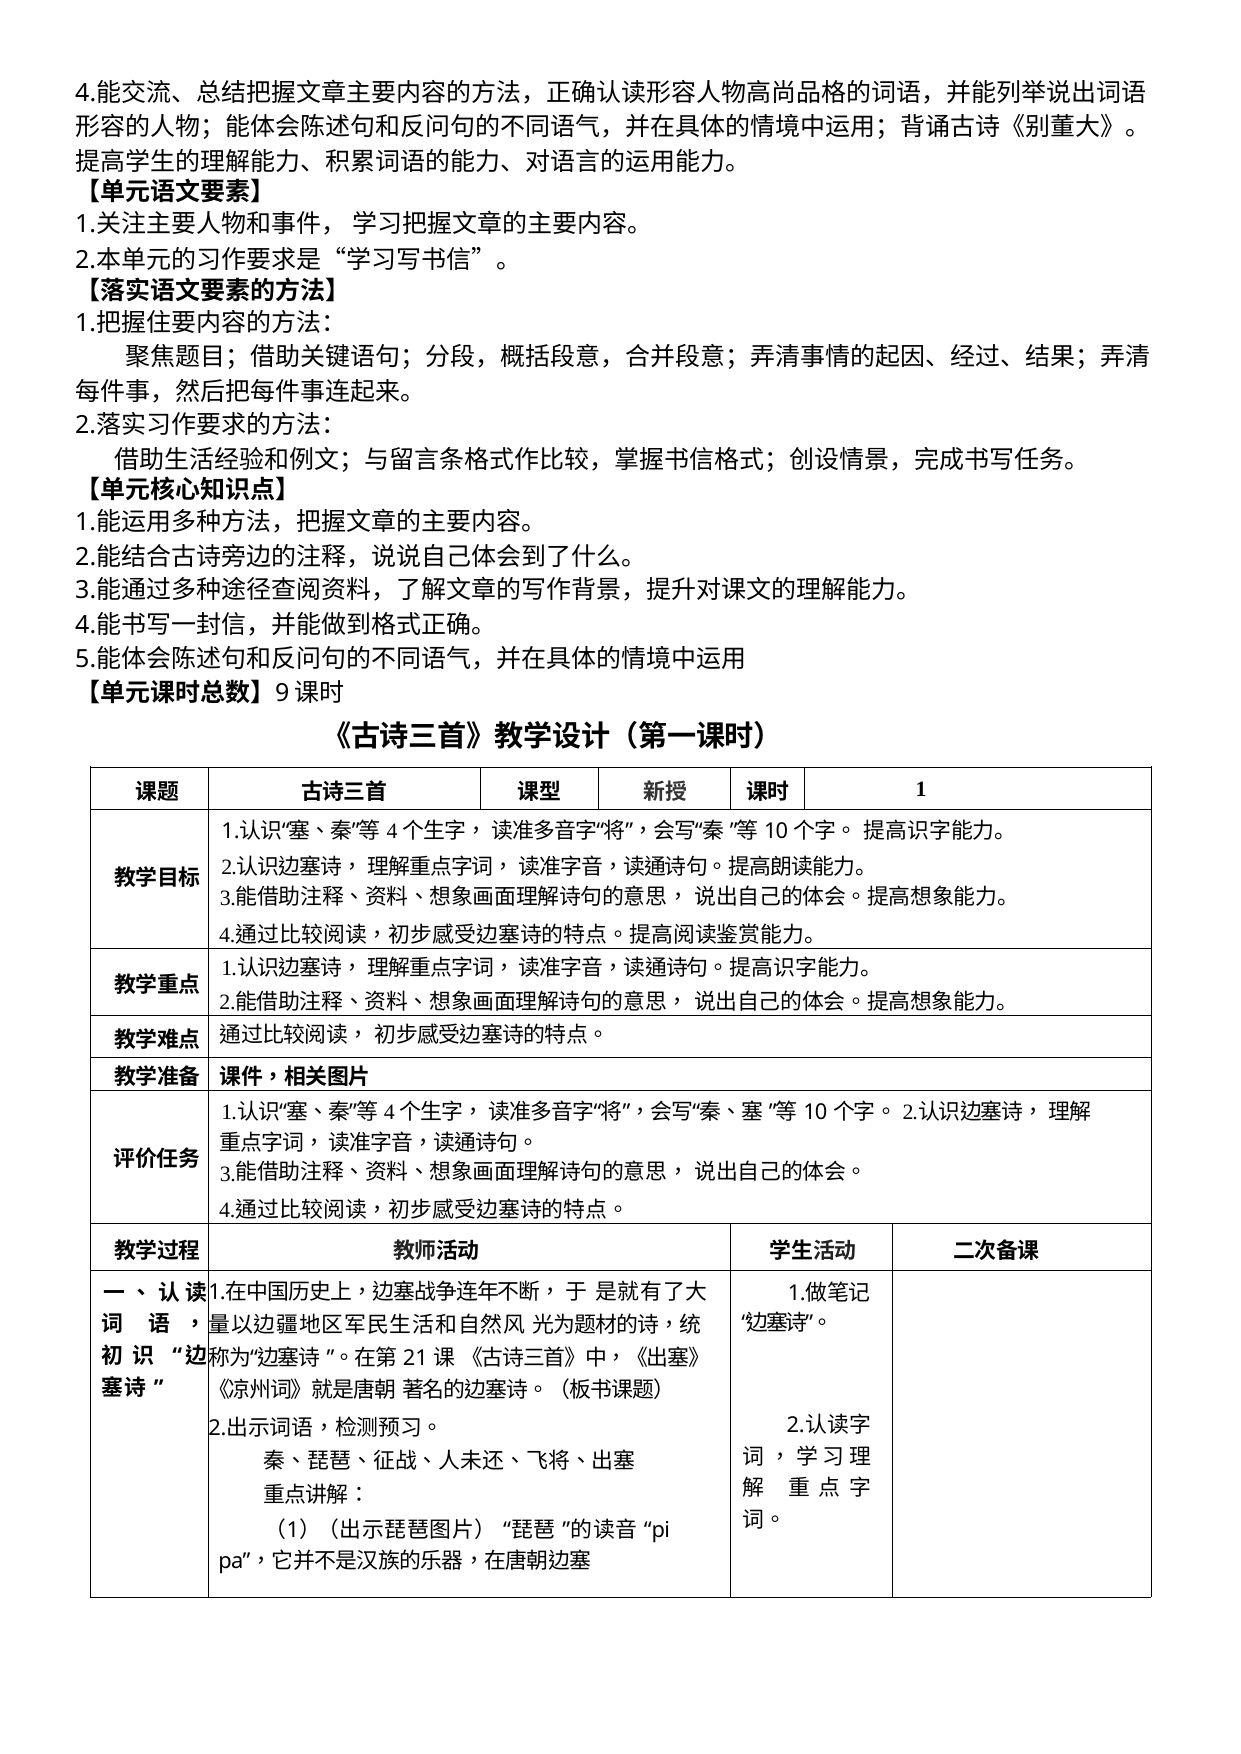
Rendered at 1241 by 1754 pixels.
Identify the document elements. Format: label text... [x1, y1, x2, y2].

list 3.能通过多种途径查阅资料，了解文章的写作背景，提升对课文的理解能力。 [75, 572, 1165, 606]
table_header 1 [805, 768, 1151, 809]
table_header 课型 [481, 768, 598, 809]
list 落实习作要求的方法： [75, 407, 1165, 441]
table_cell 课件，相关图片 [209, 1058, 1151, 1090]
table_header 古诗三首 [209, 768, 480, 809]
table_cell 1.认识边塞诗， 理解重点字词， 读准字音，读通诗句。提高识字能力。 2.能借助注释、资料、想象画面理解诗句的意思， 说出自己的体会。提高想象能力。 [209, 949, 1151, 1015]
table_cell 二次备课 [893, 1224, 1151, 1270]
table_cell 教学准备 [91, 1058, 208, 1090]
table_header 课题 [91, 768, 208, 809]
table_cell 评价任务 [91, 1091, 208, 1223]
text 【落实语文要素的方法】 [75, 276, 1165, 305]
list 把握住要内容的方法： [75, 305, 1165, 339]
list 关注主要人物和事件， 学习把握文章的主要内容。 [75, 206, 1165, 240]
table_cell 1.做笔记 “边塞诗”。 2.认读字 词，学习理解 重点字词。 [731, 1271, 892, 1596]
table_cell [893, 1271, 1151, 1596]
table_cell 教学重点 [91, 949, 208, 1015]
text 《古诗三首》教学设计（第一课时） [322, 718, 1165, 754]
table_cell 教师活动 [209, 1224, 730, 1270]
table_header 新授 [599, 768, 730, 809]
list 借助生活经验和例文；与留言条格式作比较，掌握书信格式；创设情景，完成书写任务。 [75, 441, 1165, 475]
list 本单元的习作要求是“学习写书信”。 [75, 240, 1165, 276]
table_cell 通过比较阅读， 初步感受边塞诗的特点。 [209, 1016, 1151, 1056]
table_cell 教学目标 [91, 810, 208, 948]
table_cell 认识“塞、秦”等 4 个生字， 读准多音字“将”，会写“秦 ”等 10 个字。 提高识字能力。 2.认识边塞诗， 理解重点字词， 读准字音，读通诗句。提高朗读能力。 3.能借助注释、资料、想象画面理解诗句的意思， 说出自己的体会。提高想象能力。 4.通过比较阅读，初步感受边塞诗的特点。提高阅读鉴赏能力。 [209, 810, 1151, 948]
table_cell 一、认读词 语 ， 初 识 “边塞诗 ” [91, 1271, 208, 1596]
table_cell 1.在中国历史上，边塞战争连年不断， 于 是就有了大量以边疆地区军民生活和自然风 光为题材的诗，统称为“边塞诗 ”。在第 21 课 《古诗三首》中，《出塞》《凉州词》就是唐朝 著名的边塞诗。（板书课题） 2.出示词语，检测预习。 秦、琵琶、征战、人未还、飞将、出塞 重点讲解： （1）（出示琵琶图片） “琵琶 ”的读音 “pi pa”，它并不是汉族的乐器，在唐朝边塞 [209, 1271, 730, 1596]
text 【单元核心知识点】 [75, 475, 1165, 504]
table_cell 学生活动 [731, 1224, 892, 1270]
text 【单元语文要素】 [75, 177, 1165, 206]
list 聚焦题目；借助关键语句；分段，概括段意，合并段意；弄清事情的起因、经过、结果；弄清每件事，然后把每件事连起来。 [75, 339, 1165, 407]
list 【单元课时总数】9课时 [75, 674, 1165, 708]
list 1.能运用多种方法，把握文章的主要内容。 [75, 504, 1165, 538]
list 2.能结合古诗旁边的注释，说说自己体会到了什么。 [75, 538, 1165, 572]
table_header 课时 [731, 768, 804, 809]
list 5.能体会陈述句和反问句的不同语气，并在具体的情境中运用 [75, 640, 1165, 674]
list 4.能书写一封信，并能做到格式正确。 [75, 606, 1165, 640]
text 4.能交流、总结把握文章主要内容的方法，正确认读形容人物高尚品格的词语，并能列举说出词语形容的人物；能体会陈述句和反问句的不同语气，并在具体的情境中运用；背诵古诗《别董大》。提高学生的理解能力、积累词语的能力、对语言的运用能力。 [75, 75, 1165, 177]
table_cell 1.认识“塞、秦”等 4 个生字， 读准多音字“将”，会写“秦、塞 ”等 10 个字。 2.认识边塞诗， 理解重点字词， 读准字音，读通诗句。 3.能借助注释、资料、想象画面理解诗句的意思， 说出自己的体会。 4.通过比较阅读，初步感受边塞诗的特点。 [209, 1091, 1151, 1223]
table_cell 教学难点 [91, 1016, 208, 1056]
table_cell 教学过程 [91, 1224, 208, 1270]
